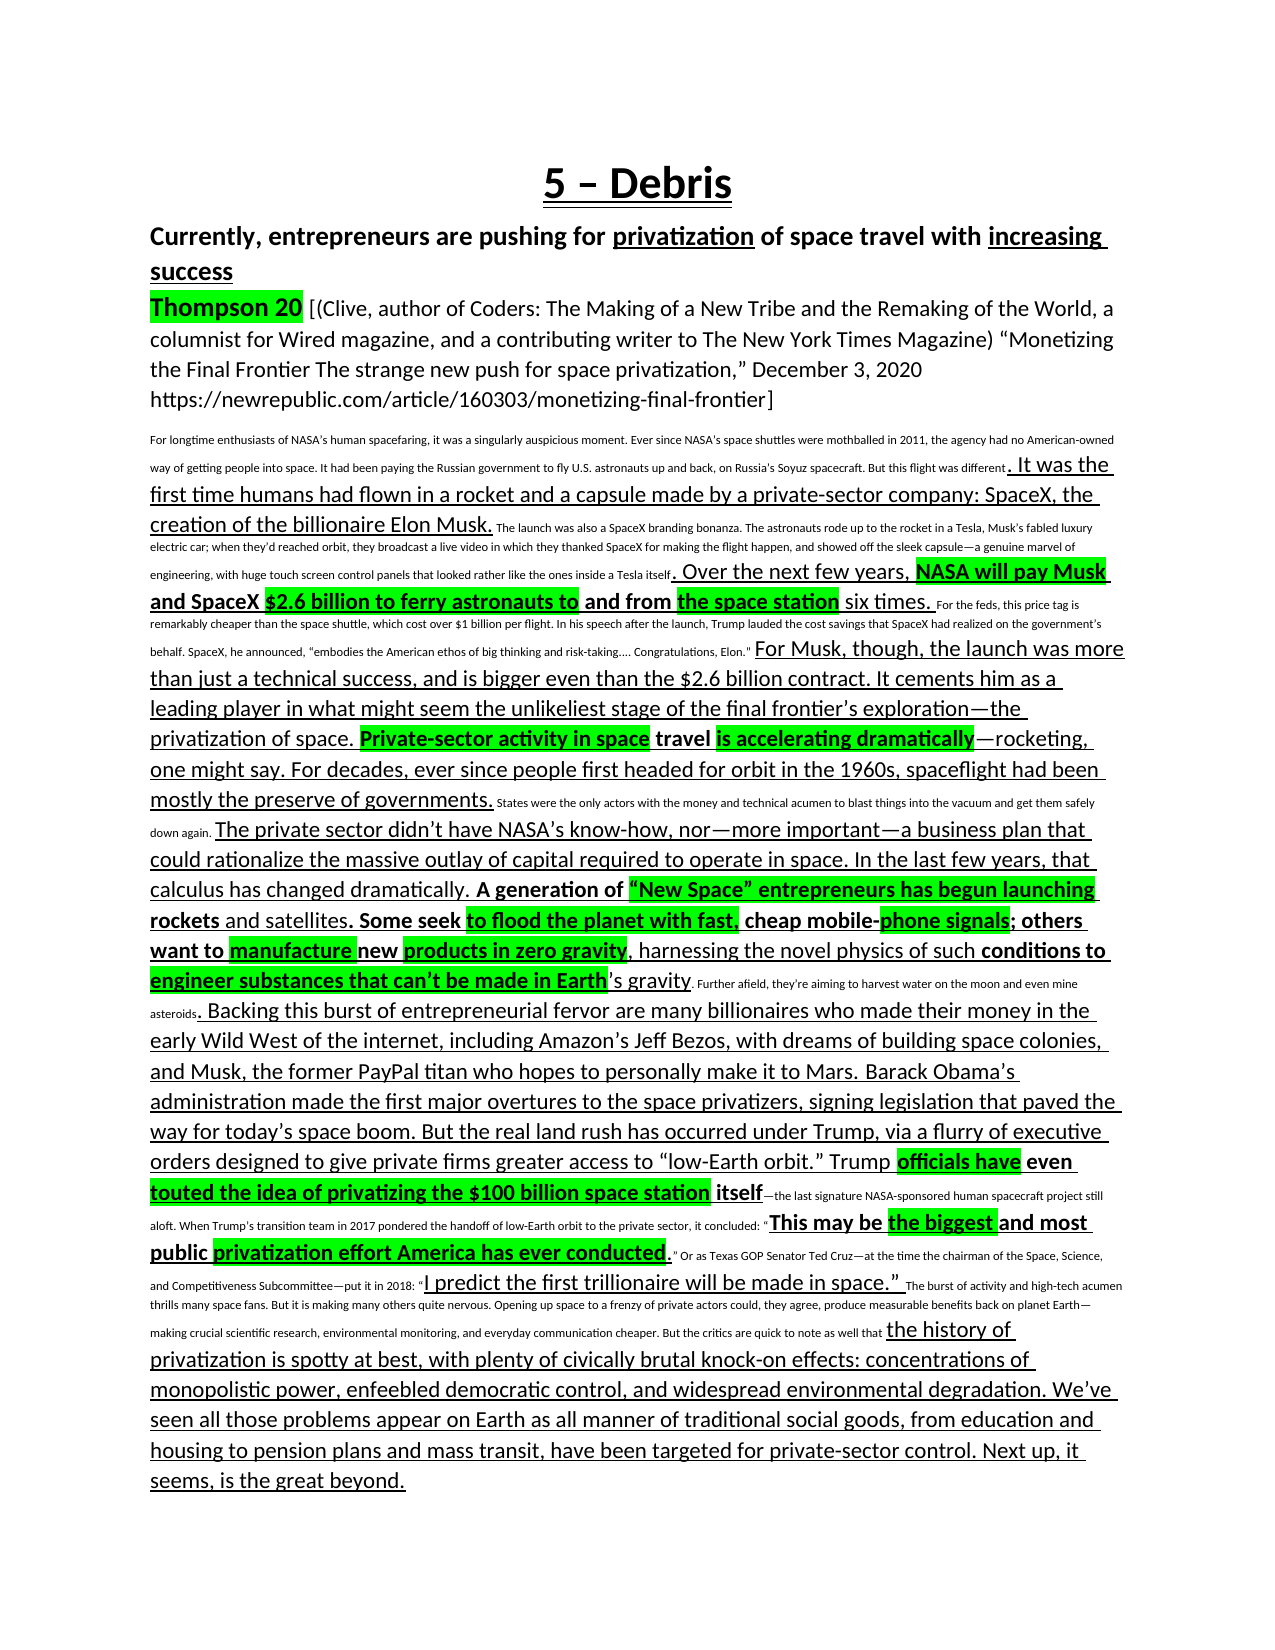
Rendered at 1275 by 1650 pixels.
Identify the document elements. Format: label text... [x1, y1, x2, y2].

subtitle 5 – Debris [150, 154, 1125, 210]
text For longtime enthusiasts of NASA’s human spacefaring, it was a singularly auspicious moment. Ever since NASA’s space shuttles were mothballed in 2011, the agency had no American-owned way of getting people into space. It had been paying the Russian government to fly U.S. astronauts up and back, on Russia’s Soyuz spacecraft. But this flight was different. It was the first time humans had flown in a rocket and a capsule made by a private-sector company: SpaceX, the creation of the billionaire Elon Musk. The launch was also a SpaceX branding bonanza. The astronauts rode up to the rocket in a Tesla, Musk’s fabled luxury electric car; when they’d reached orbit, they broadcast a live video in which they thanked SpaceX for making the flight happen, and showed off the sleek capsule—a genuine marvel of engineering, with huge touch screen control panels that looked rather like the ones inside a Tesla itself. Over the next few years, NASA will pay Musk and SpaceX $2.6 billion to ferry astronauts to and from the space station six times. For the feds, this price tag is remarkably cheaper than the space shuttle, which cost over $1 billion per flight. In his speech after the launch, Trump lauded the cost savings that SpaceX had realized on the government’s behalf. SpaceX, he announced, “embodies the American ethos of big thinking and risk-taking.... Congratulations, Elon.” For Musk, though, the launch was more than just a technical success, and is bigger even than the $2.6 billion contract. It cements him as a leading player in what might seem the unlikeliest stage of the final frontier’s exploration—the privatization of space. Private-sector activity in space travel is accelerating dramatically—rocketing, one might say. For decades, ever since people first headed for orbit in the 1960s, spaceflight had been mostly the preserve of governments. States were the only actors with the money and technical acumen to blast things into the vacuum and get them safely down again. The private sector didn’t have NASA’s know-how, nor—more important—a business plan that could rationalize the massive outlay of capital required to operate in space. In the last few years, that calculus has changed dramatically. A generation of “New Space” entrepreneurs has begun launching rockets and satellites. Some seek to flood the planet with fast, cheap mobile-phone signals; others want to manufacture new products in zero gravity, harnessing the novel physics of such conditions to engineer substances that can’t be made in Earth’s gravity. Further afield, they’re aiming to harvest water on the moon and even mine asteroids. Backing this burst of entrepreneurial fervor are many billionaires who made their money in the early Wild West of the internet, including Amazon’s Jeff Bezos, with dreams of building space colonies, and Musk, the former PayPal titan who hopes to personally make it to Mars. Barack Obama’s administration made the first major overtures to the space privatizers, signing legislation that paved the way for today’s space boom. But the real land rush has occurred under Trump, via a flurry of executive orders designed to give private firms greater access to “low-Earth orbit.” Trump officials have even touted the idea of privatizing the $100 billion space station itself—the last signature NASA-sponsored human spacecraft project still aloft. When Trump’s transition team in 2017 pondered the handoff of low-Earth orbit to the private sector, it concluded: “This may be the biggest and most public privatization effort America has ever conducted.” Or as Texas GOP Senator Ted Cruz—at the time the chairman of the Space, Science, and Competitiveness Subcommittee—put it in 2018: “I predict the first trillionaire will be made in space.” The burst of activity and high-tech acumen thrills many space fans. But it is making many others quite nervous. Opening up space to a frenzy of private actors could, they agree, produce measurable benefits back on planet Earth—making crucial scientific research, environmental monitoring, and everyday communication cheaper. But the critics are quick to note as well that the history of privatization is spotty at best, with plenty of civically brutal knock-on effects: concentrations of monopolistic power, enfeebled democratic control, and widespread environmental degradation. We’ve seen all those problems appear on Earth as all manner of traditional social goods, from education and housing to pension plans and mass transit, have been targeted for private-sector control. Next up, it seems, is the great beyond. [150, 432, 1125, 1494]
text Thompson 20 [(Clive, author of Coders: The Making of a New Tribe and the Remaking of the World, a columnist for Wired magazine, and a contributing writer to The New York Times Magazine) “Monetizing the Final Frontier The strange new push for space privatization,” December 3, 2020 https://newrepublic.com/article/160303/monetizing-final-frontier] [150, 290, 1125, 413]
subtitle Currently, entrepreneurs are pushing for privatization of space travel with increasing success [150, 219, 1125, 287]
